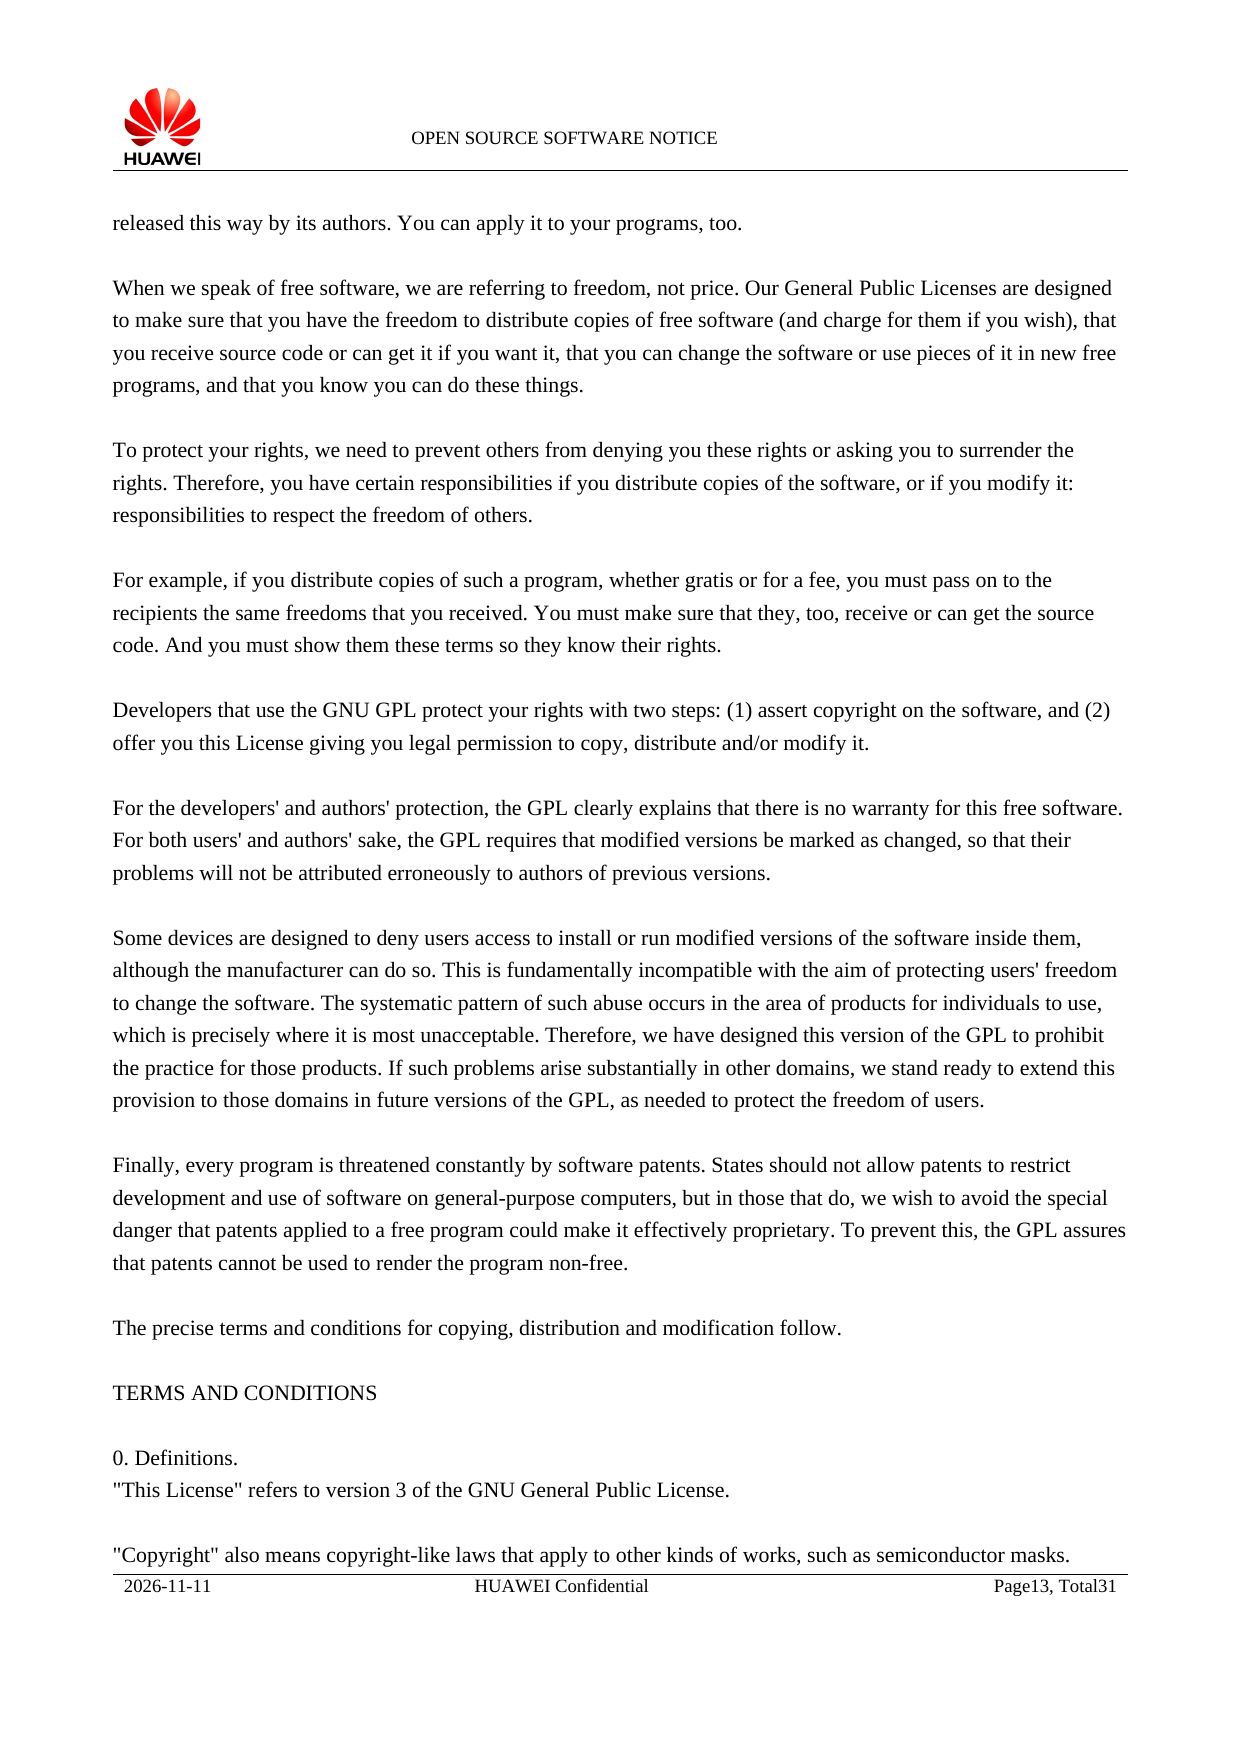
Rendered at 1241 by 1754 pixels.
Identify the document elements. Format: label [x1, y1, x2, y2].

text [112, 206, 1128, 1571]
picture [124, 88, 201, 165]
